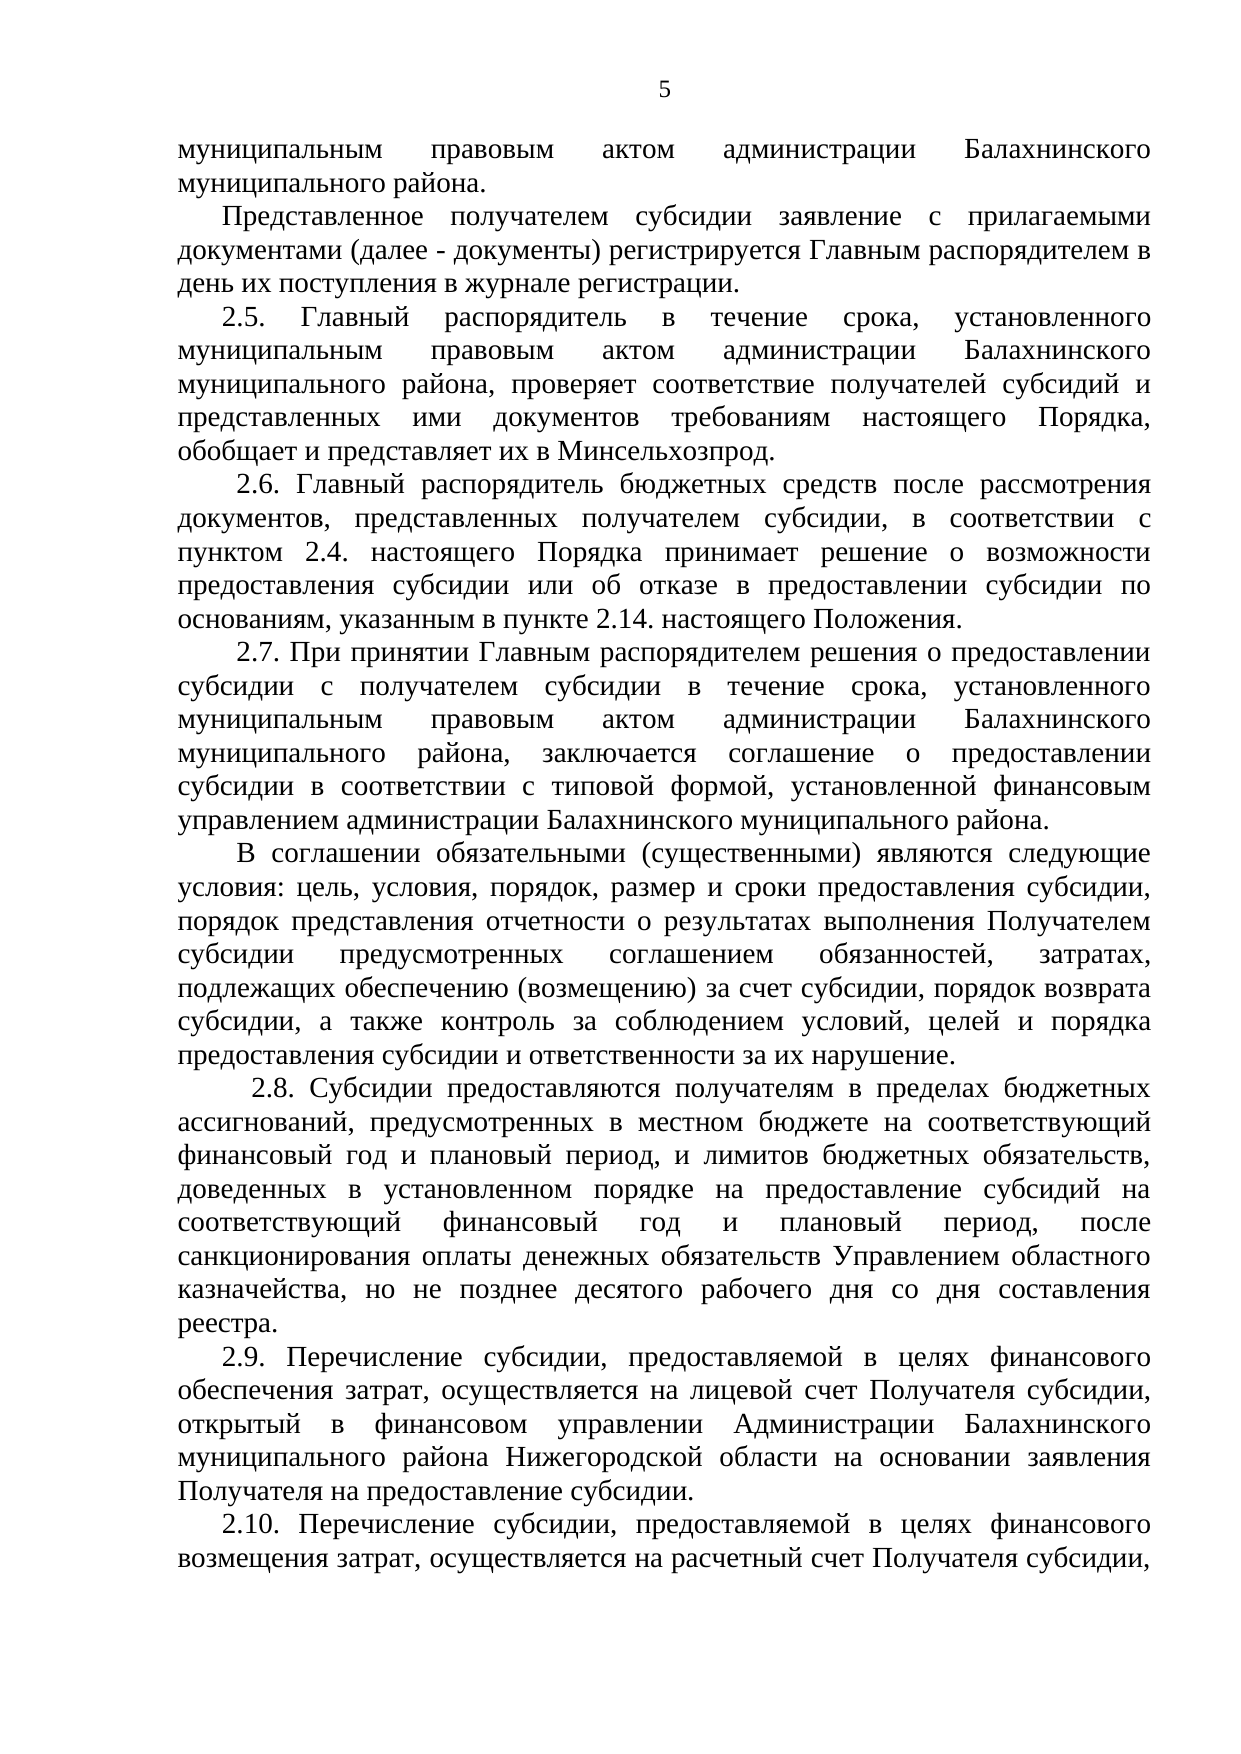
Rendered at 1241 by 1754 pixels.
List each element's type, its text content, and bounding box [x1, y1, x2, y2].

text 2.5. Главный распорядитель в течение срока, установленного муниципальным правовым актом администрации Балахнинского муниципального района, проверяет соответствие получателей субсидий и представленных ими документов требованиям настоящего Порядка, обобщает и представляет их в Минсельхозпрод. [177, 299, 1152, 467]
text 2.6. Главный распорядитель бюджетных средств после рассмотрения документов, представленных получателем субсидии, в соответствии с пунктом 2.4. настоящего Порядка принимает решение о возможности предоставления субсидии или об отказе в предоставлении субсидии по основаниям, указанным в пункте 2.14. настоящего Положения. [177, 467, 1152, 634]
text В соглашении обязательными (существенными) являются следующие условия: цель, условия, порядок, размер и сроки предоставления субсидии, порядок представления отчетности о результатах выполнения Получателем субсидии предусмотренных соглашением обязанностей, затратах, подлежащих обеспечению (возмещению) за счет субсидии, порядок возврата субсидии, а также контроль за соблюдением условий, целей и порядка предоставления субсидии и ответственности за их нарушение. [177, 836, 1152, 1070]
text 2.7. При принятии Главным распорядителем решения о предоставлении субсидии с получателем субсидии в течение срока, установленного муниципальным правовым актом администрации Балахнинского муниципального района, заключается соглашение о предоставлении субсидии в соответствии с типовой формой, установленной финансовым управлением администрации Балахнинского муниципального района. [177, 634, 1152, 836]
text 2.8. Субсидии предоставляются получателям в пределах бюджетных ассигнований, предусмотренных в местном бюджете на соответствующий финансовый год и плановый период, и лимитов бюджетных обязательств, доведенных в установленном порядке на предоставление субсидий на соответствующий финансовый год и плановый период, после санкционирования оплаты денежных обязательств Управлением областного казначейства, но не позднее десятого рабочего дня со дня составления реестра. [177, 1070, 1152, 1339]
text Представленное получателем субсидии заявление с прилагаемыми документами (далее - документы) регистрируется Главным распорядителем в день их поступления в журнале регистрации. [177, 198, 1152, 299]
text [177, 1506, 1152, 1573]
text 2.9. Перечисление субсидии, предоставляемой в целях финансового обеспечения затрат, осуществляется на лицевой счет Получателя субсидии, открытый в финансовом управлении Администрации Балахнинского муниципального района Нижегородской области на основании заявления Получателя на предоставление субсидии. [177, 1339, 1152, 1506]
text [177, 131, 1152, 198]
